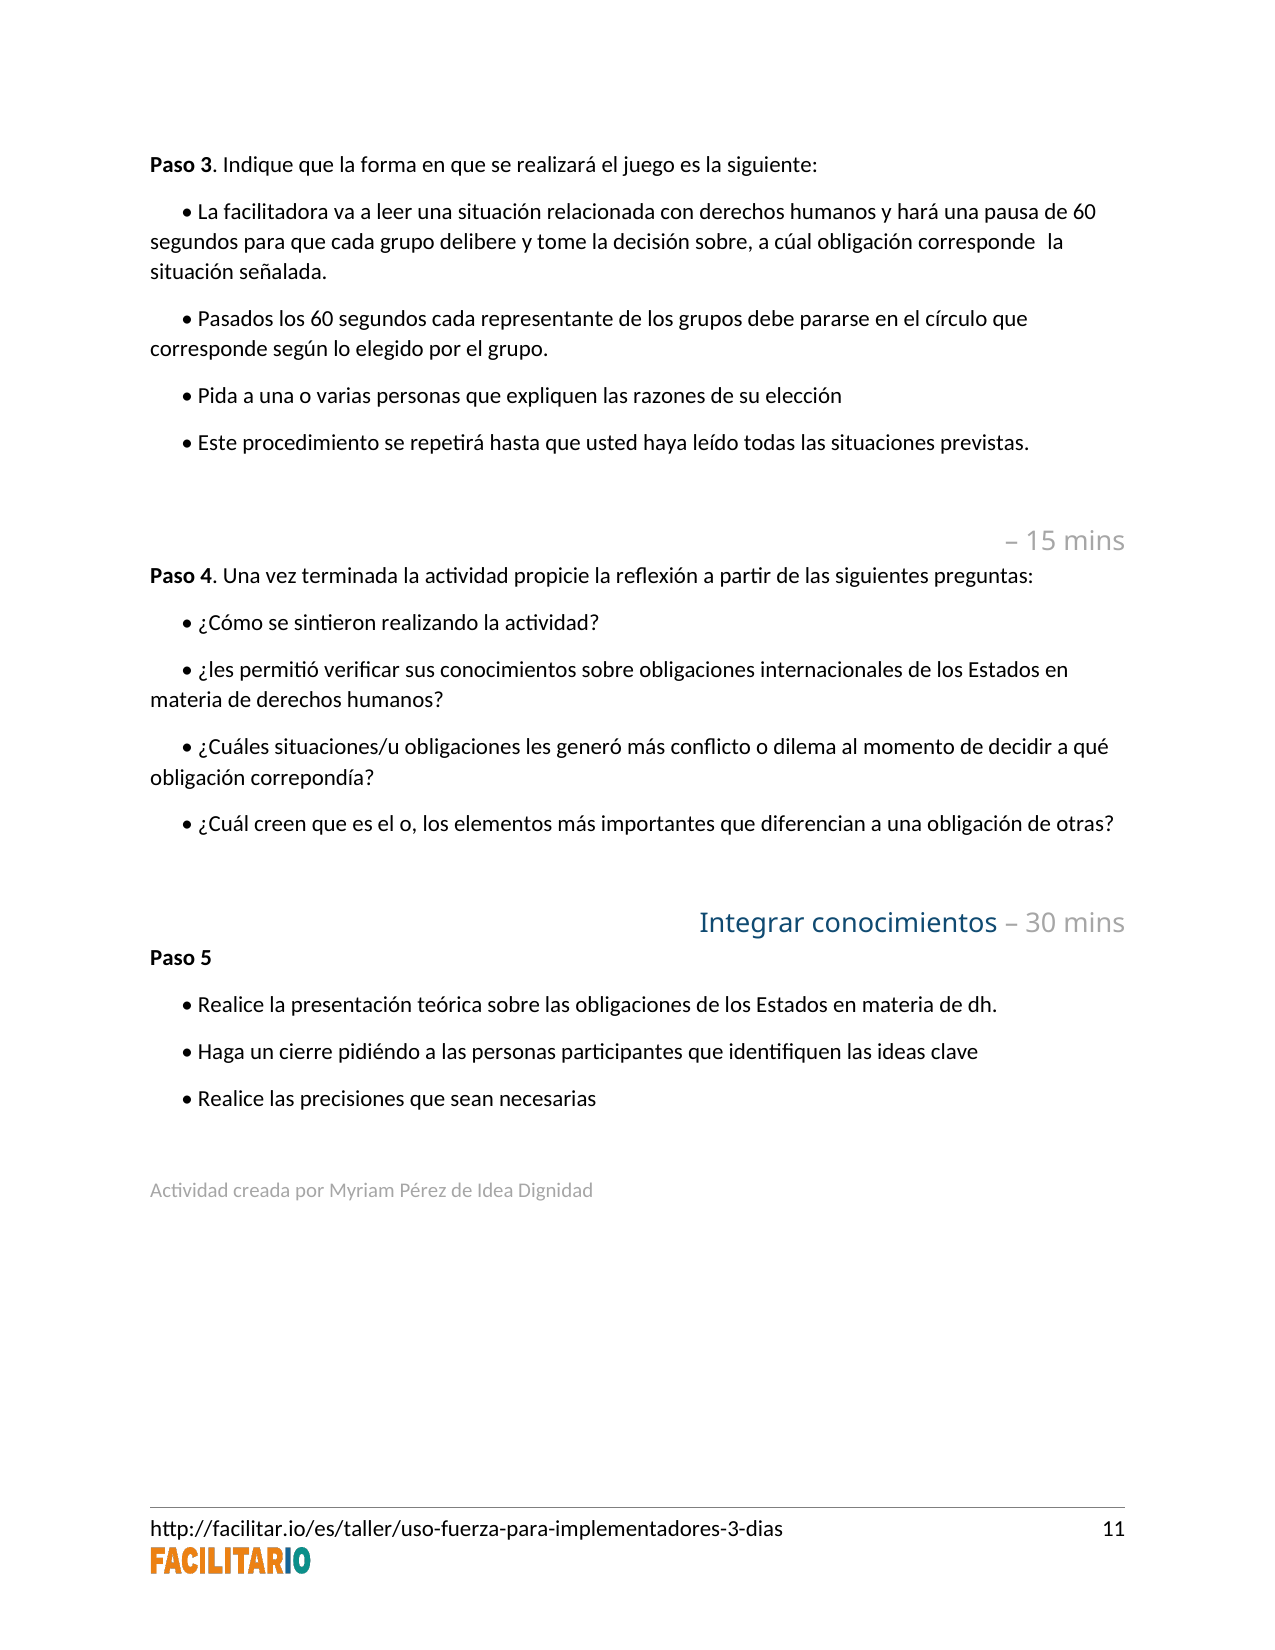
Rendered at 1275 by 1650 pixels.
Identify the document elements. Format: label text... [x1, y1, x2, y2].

text • ¿Cuáles situaciones/u obligaciones les generó más conflicto o dilema al momento de decidir a qué obligación correpondía? [150, 732, 1125, 791]
subtitle – 15 mins [150, 522, 1125, 559]
picture [145, 1544, 315, 1576]
text • Pida a una o varias personas que expliquen las razones de su elección [150, 381, 1125, 409]
text • Pasados los 60 segundos cada representante de los grupos debe pararse en el círculo que corresponde según lo elegido por el grupo. [150, 304, 1125, 362]
text • Realice las precisiones que sean necesarias [150, 1084, 1125, 1112]
text Paso 5 [150, 943, 1125, 971]
text Actividad creada por Myriam Pérez de Idea Dignidad [150, 1177, 1125, 1203]
text Paso 4. Una vez terminada la actividad propicie la reflexión a partir de las siguientes preguntas: [150, 562, 1125, 590]
text • La facilitadora va a leer una situación relacionada con derechos humanos y hará una pausa de 60 segundos para que cada grupo delibere y tome la decisión sobre, a cúal obligación corresponde la situación señalada. [150, 197, 1125, 285]
text • ¿Cómo se sintieron realizando la actividad? [150, 608, 1125, 637]
text • ¿Cuál creen que es el o, los elementos más importantes que diferencian a una obligación de otras? [150, 809, 1125, 838]
text • Este procedimiento se repetirá hasta que usted haya leído todas las situaciones previstas. [150, 428, 1125, 456]
text • Haga un cierre pidiéndo a las personas participantes que identifiquen las ideas clave [150, 1037, 1125, 1065]
text Paso 3. Indique que la forma en que se realizará el juego es la siguiente: [150, 150, 1125, 178]
text • ¿les permitió verificar sus conocimientos sobre obligaciones internacionales de los Estados en materia de derechos humanos? [150, 655, 1125, 714]
text • Realice la presentación teórica sobre las obligaciones de los Estados en materia de dh. [150, 990, 1125, 1018]
subtitle Integrar conocimientos – 30 mins [150, 903, 1125, 940]
